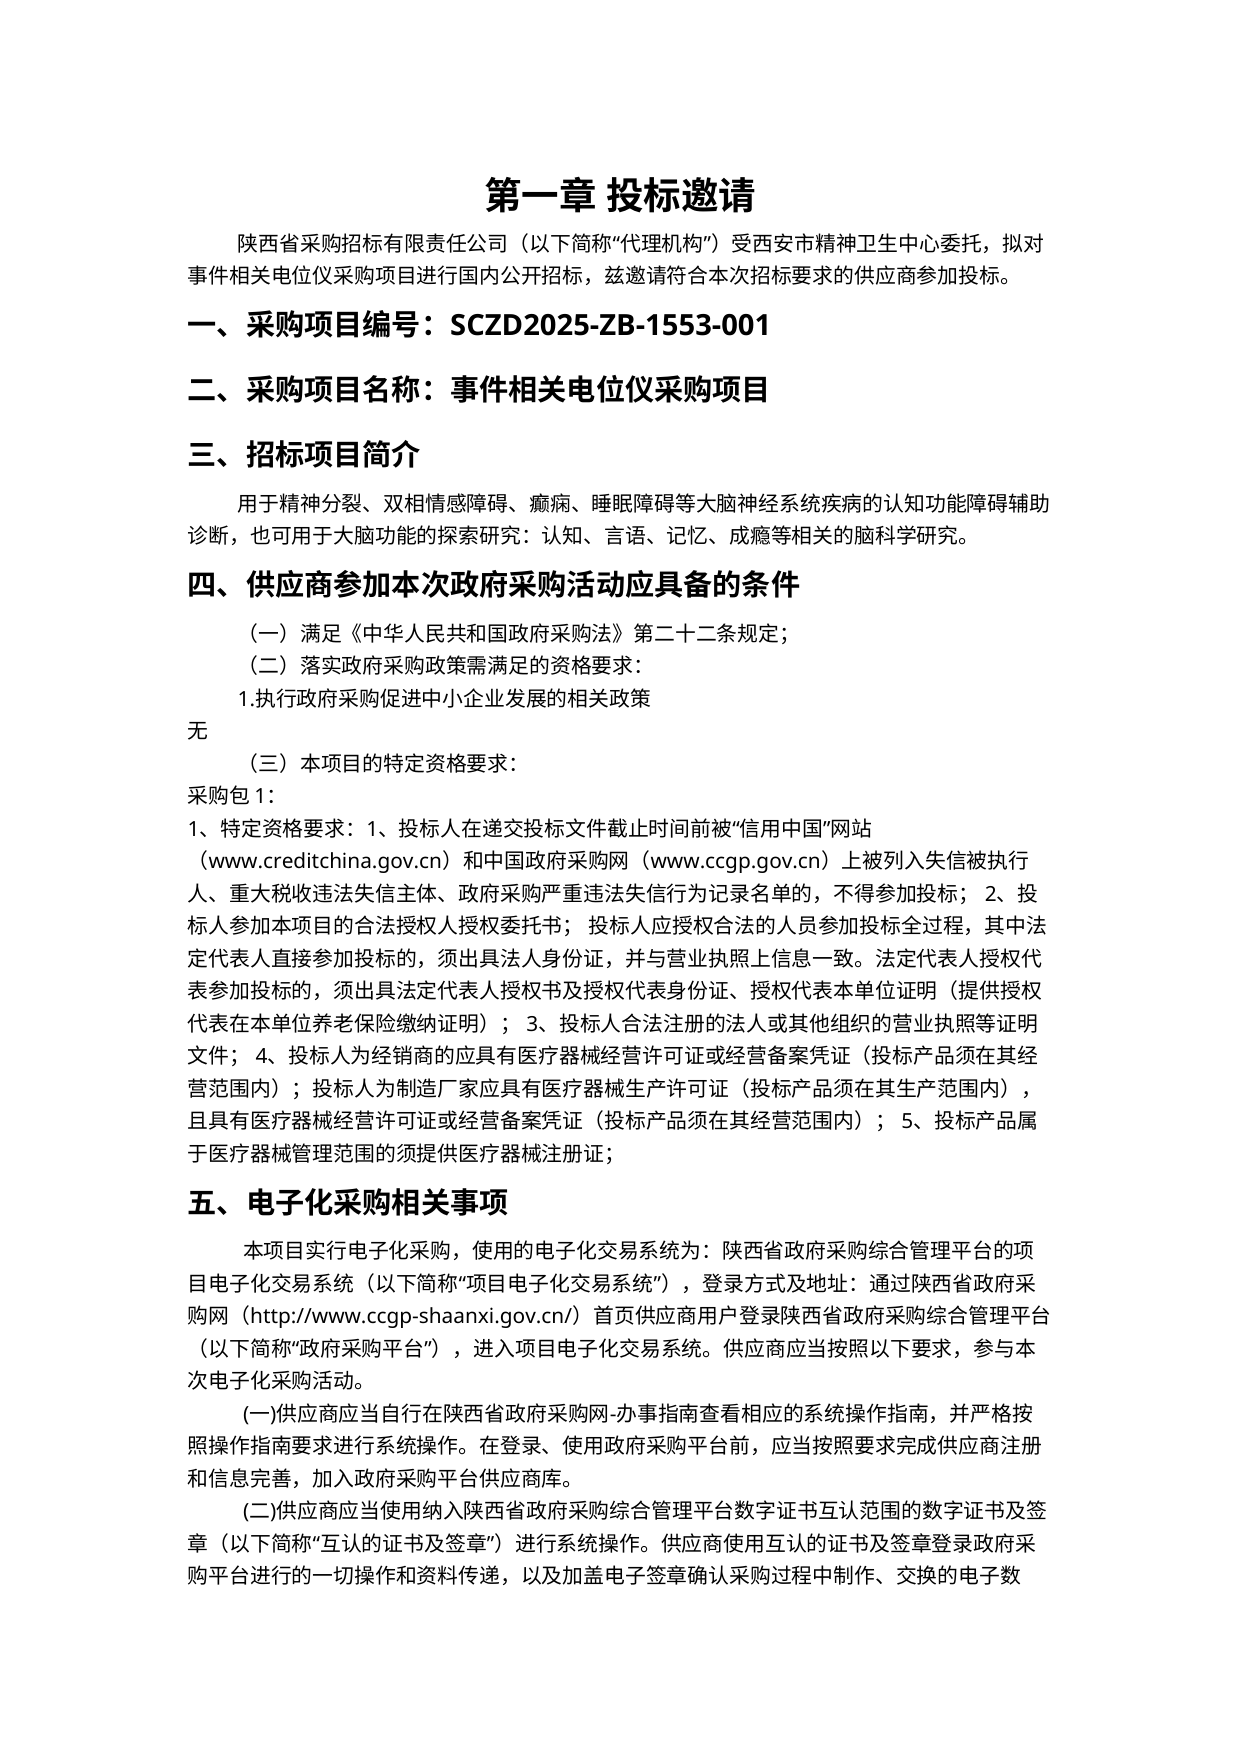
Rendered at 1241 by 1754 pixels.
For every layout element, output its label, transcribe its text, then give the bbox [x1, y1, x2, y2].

text 1.执行政府采购促进中小企业发展的相关政策 [187, 682, 1053, 714]
text 本项目实行电子化采购，使用的电子化交易系统为：陕西省政府采购综合管理平台的项目电子化交易系统（以下简称“项目电子化交易系统”），登录方式及地址：通过陕西省政府采购网（http://www.ccgp-shaanxi.gov.cn/）首页供应商用户登录陕西省政府采购综合管理平台（以下简称“政府采购平台”），进入项目电子化交易系统。供应商应当按照以下要求，参与本次电子化采购活动。 [187, 1234, 1053, 1397]
text 第一章 投标邀请 [187, 162, 1053, 227]
text 五、电子化采购相关事项 [187, 1169, 1053, 1234]
text （二）落实政府采购政策需满足的资格要求： [187, 649, 1053, 682]
text （一）满足《中华人民共和国政府采购法》第二十二条规定； [187, 617, 1053, 649]
text 二、采购项目名称：事件相关电位仪采购项目 [187, 357, 1053, 422]
text 四、供应商参加本次政府采购活动应具备的条件 [187, 552, 1053, 617]
text 三、招标项目简介 [187, 422, 1053, 487]
text 无 [187, 714, 1053, 747]
text 一、采购项目编号：SCZD2025-ZB-1553-001 [187, 292, 1053, 357]
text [187, 1494, 1053, 1592]
text (一)供应商应当自行在陕西省政府采购网-办事指南查看相应的系统操作指南，并严格按照操作指南要求进行系统操作。在登录、使用政府采购平台前，应当按照要求完成供应商注册和信息完善，加入政府采购平台供应商库。 [187, 1397, 1053, 1494]
text 1、特定资格要求：1、投标人在递交投标文件截止时间前被“信用中国”网站（www.creditchina.gov.cn）和中国政府采购网（www.ccgp.gov.cn）上被列入失信被执行人、重大税收违法失信主体、政府采购严重违法失信行为记录名单的，不得参加投标； 2、投标人参加本项目的合法授权人授权委托书； 投标人应授权合法的人员参加投标全过程，其中法定代表人直接参加投标的，须出具法人身份证，并与营业执照上信息一致。法定代表人授权代表参加投标的，须出具法定代表人授权书及授权代表身份证、授权代表本单位证明（提供授权代表在本单位养老保险缴纳证明）； 3、投标人合法注册的法人或其他组织的营业执照等证明文件； 4、投标人为经销商的应具有医疗器械经营许可证或经营备案凭证（投标产品须在其经营范围内）；投标人为制造厂家应具有医疗器械生产许可证（投标产品须在其生产范围内），且具有医疗器械经营许可证或经营备案凭证（投标产品须在其经营范围内）； 5、投标产品属于医疗器械管理范围的须提供医疗器械注册证； [187, 812, 1053, 1169]
text （三）本项目的特定资格要求： [187, 747, 1053, 779]
text 采购包1： [187, 779, 1053, 812]
text 陕西省采购招标有限责任公司（以下简称“代理机构”）受西安市精神卫生中心委托，拟对事件相关电位仪采购项目进行国内公开招标，兹邀请符合本次招标要求的供应商参加投标。 [187, 227, 1053, 292]
text 用于精神分裂、双相情感障碍、癫痫、睡眠障碍等大脑神经系统疾病的认知功能障碍辅助诊断，也可用于大脑功能的探索研究：认知、言语、记忆、成瘾等相关的脑科学研究。 [187, 487, 1053, 552]
